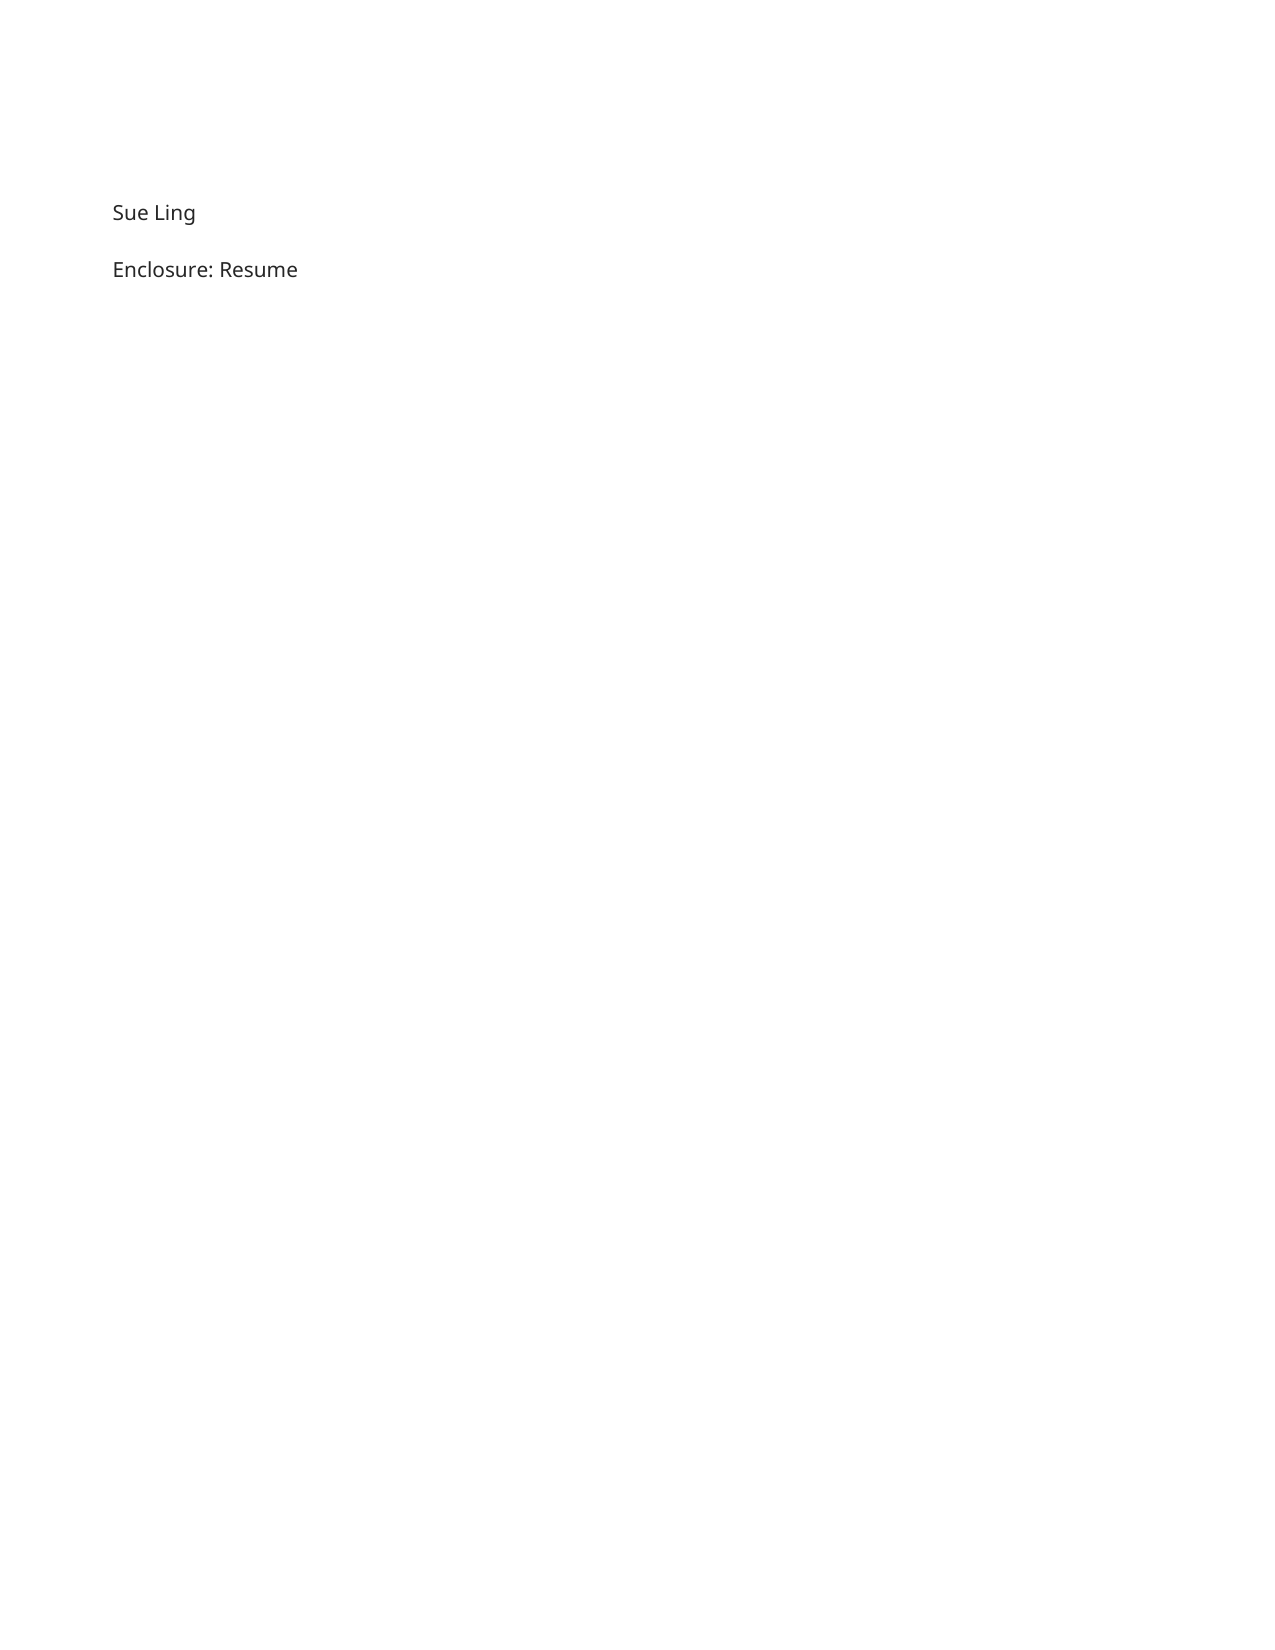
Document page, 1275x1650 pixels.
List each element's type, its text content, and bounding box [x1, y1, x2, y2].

text Sue Ling [112, 198, 1162, 226]
text Enclosure: Resume [112, 255, 1162, 283]
